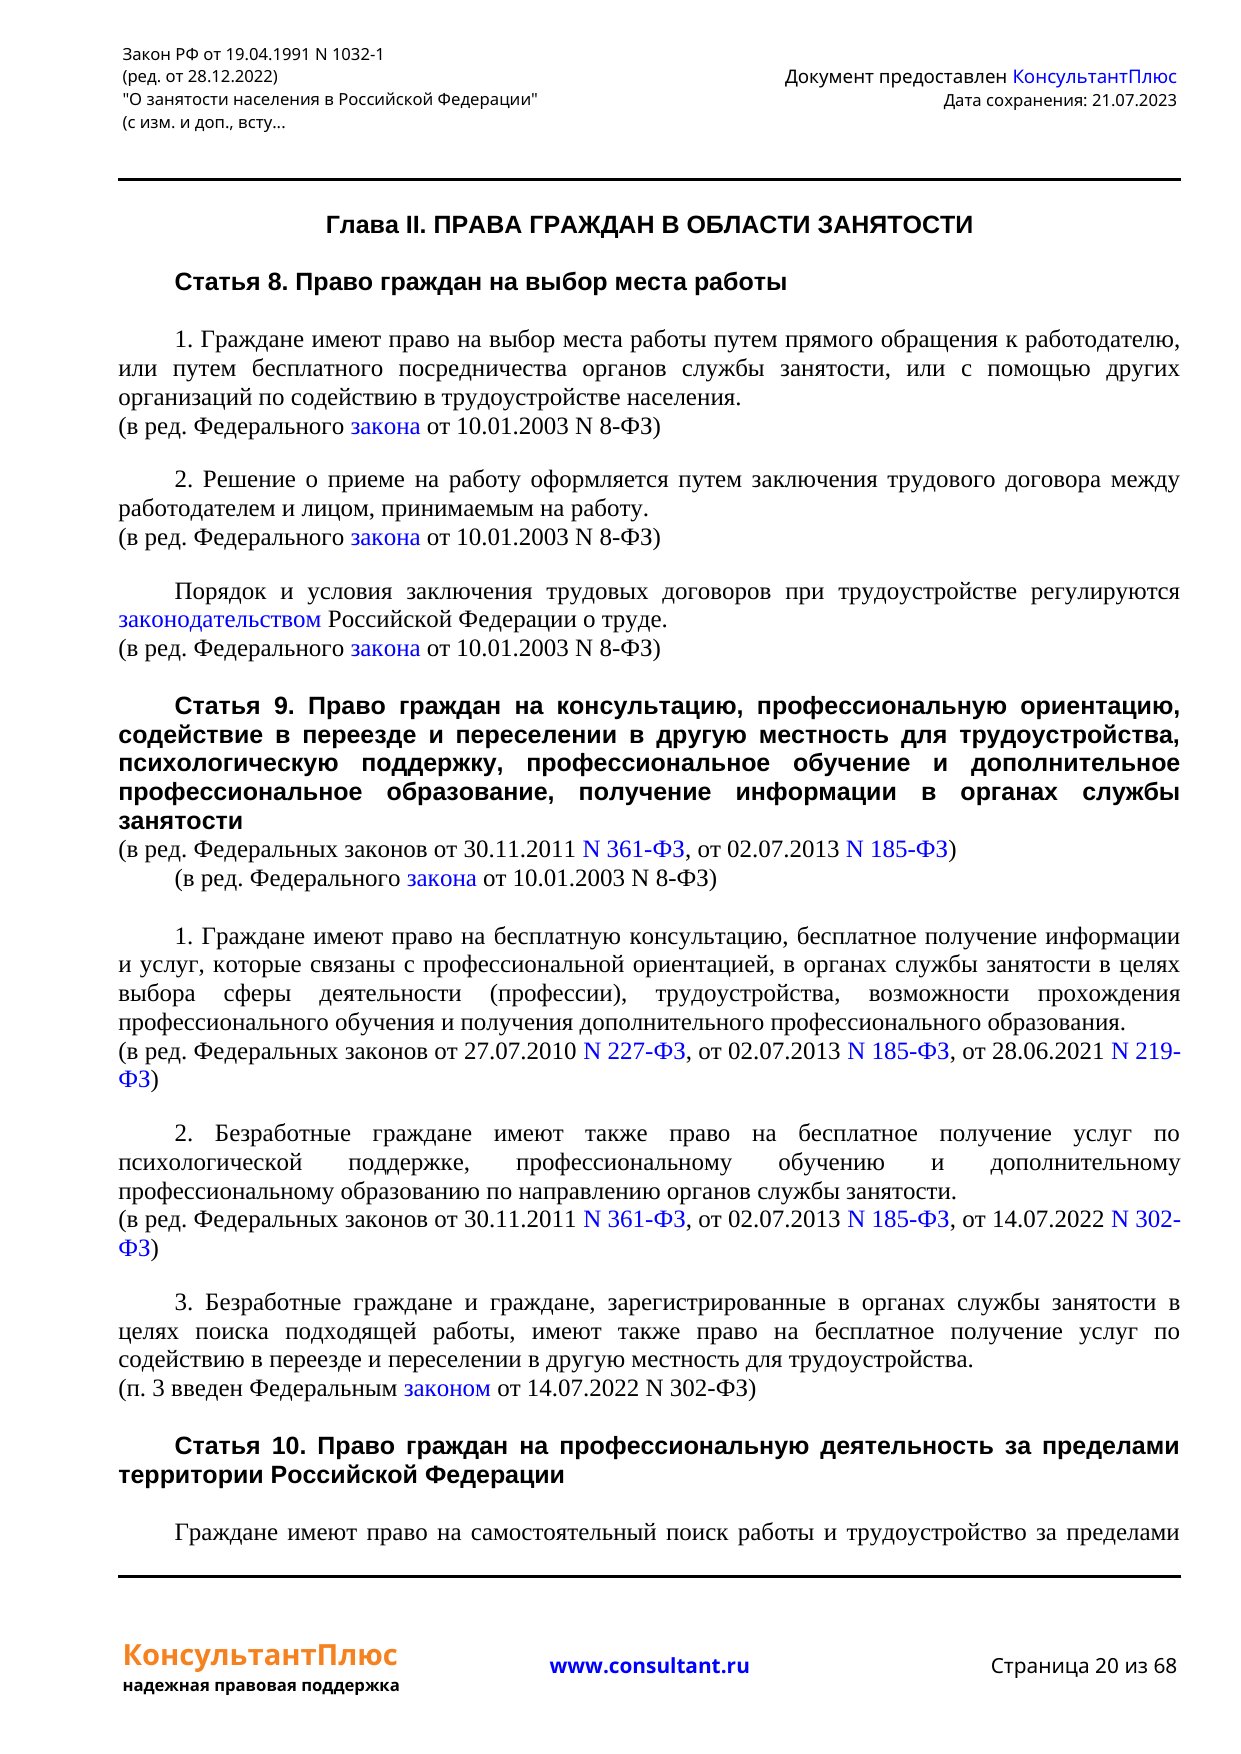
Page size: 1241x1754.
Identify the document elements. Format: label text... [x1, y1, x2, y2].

text 3. Безработные граждане и граждане, зарегистрированные в органах службы занятости в целях поиска подходящей работы, имеют также право на бесплатное получение услуг по содействию в переезде и переселении в другую местность для трудоустройства. [118, 1287, 1181, 1373]
text (в ред. Федеральных законов от 30.11.2011 N 361-ФЗ, от 02.07.2013 N 185-ФЗ) [118, 834, 1181, 863]
title Глава II. ПРАВА ГРАЖДАН В ОБЛАСТИ ЗАНЯТОСТИ [118, 209, 1181, 238]
text Порядок и условия заключения трудовых договоров при трудоустройстве регулируются законодательством Российской Федерации о труде. [118, 576, 1181, 633]
text (в ред. Федерального закона от 10.01.2003 N 8-ФЗ) [118, 863, 1181, 892]
text 1. Граждане имеют право на выбор места работы путем прямого обращения к работодателю, или путем бесплатного посредничества органов службы занятости, или с помощью других организаций по содействию в трудоустройстве населения. [118, 324, 1181, 411]
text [118, 1517, 1181, 1546]
text (п. 3 введен Федеральным законом от 14.07.2022 N 302-ФЗ) [118, 1373, 1181, 1402]
title Статья 9. Право граждан на консультацию, профессиональную ориентацию, содействие в переезде и переселении в другую местность для трудоустройства, психологическую поддержку, профессиональное обучение и дополнительное профессиональное образование, получение информации в органах службы занятости [118, 691, 1181, 834]
text 2. Безработные граждане имеют также право на бесплатное получение услуг по психологической поддержке, профессиональному обучению и дополнительному профессиональному образованию по направлению органов службы занятости. [118, 1118, 1181, 1204]
title Статья 10. Право граждан на профессиональную деятельность за пределами территории Российской Федерации [118, 1431, 1181, 1488]
text (в ред. Федерального закона от 10.01.2003 N 8-ФЗ) [118, 522, 1181, 551]
text 1. Граждане имеют право на бесплатную консультацию, бесплатное получение информации и услуг, которые связаны с профессиональной ориентацией, в органах службы занятости в целях выбора сферы деятельности (профессии), трудоустройства, возможности прохождения профессионального обучения и получения дополнительного профессионального образования. [118, 921, 1181, 1036]
text (в ред. Федерального закона от 10.01.2003 N 8-ФЗ) [118, 411, 1181, 439]
text (в ред. Федеральных законов от 30.11.2011 N 361-ФЗ, от 02.07.2013 N 185-ФЗ, от 14.07.2022 N 302-ФЗ) [118, 1204, 1181, 1262]
text 2. Решение о приеме на работу оформляется путем заключения трудового договора между работодателем и лицом, принимаемым на работу. [118, 464, 1181, 522]
text (в ред. Федеральных законов от 27.07.2010 N 227-ФЗ, от 02.07.2013 N 185-ФЗ, от 28.06.2021 N 219-ФЗ) [118, 1036, 1181, 1093]
title Статья 8. Право граждан на выбор места работы [118, 267, 1181, 296]
text (в ред. Федерального закона от 10.01.2003 N 8-ФЗ) [118, 633, 1181, 662]
